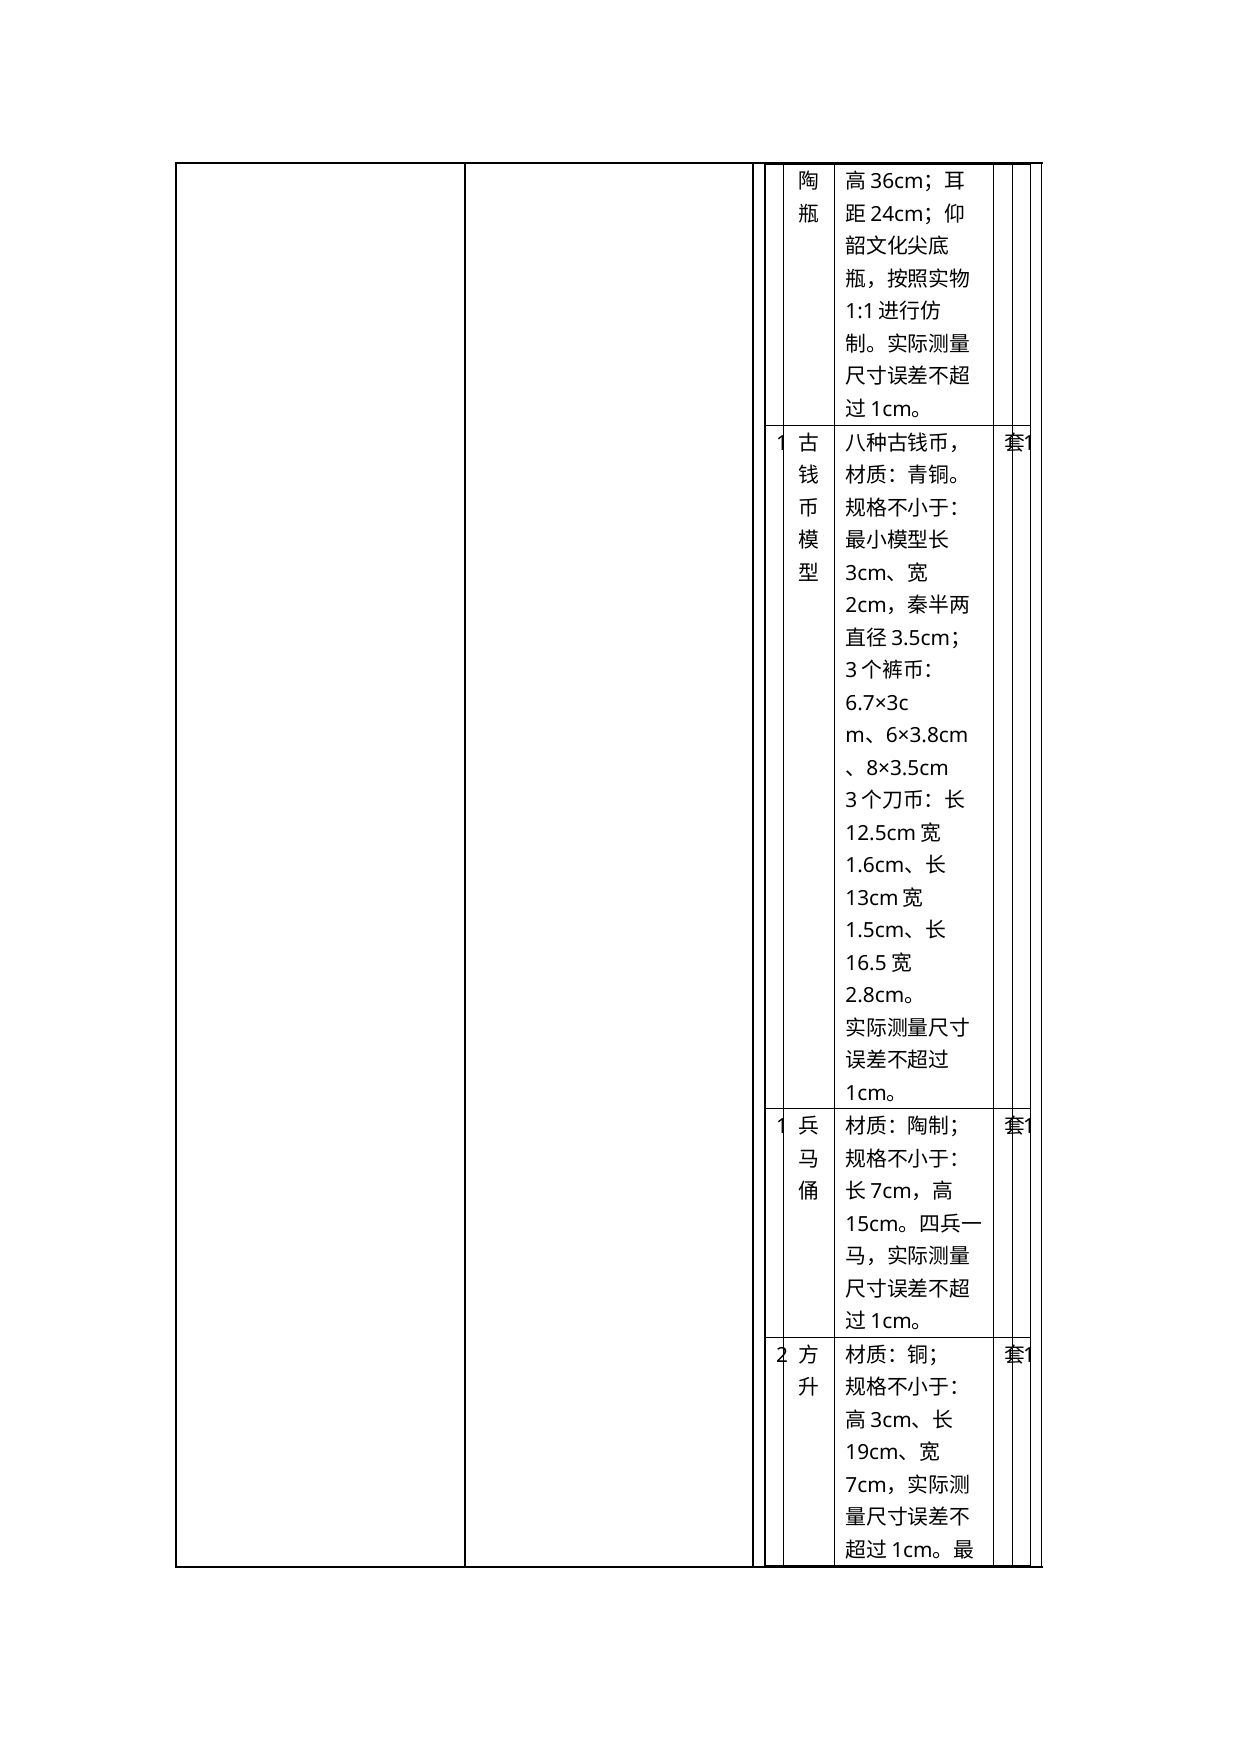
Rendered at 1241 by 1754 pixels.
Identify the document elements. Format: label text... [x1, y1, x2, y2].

table_cell [994, 426, 1012, 1108]
table_cell [766, 1109, 783, 1337]
table_cell [835, 165, 993, 425]
table_cell [1013, 1109, 1030, 1337]
table_cell [835, 1109, 993, 1337]
table_cell [766, 165, 783, 425]
table_cell [784, 1338, 834, 1565]
table_cell [1013, 426, 1030, 1108]
table_cell [784, 1109, 834, 1337]
table_cell [466, 164, 752, 1566]
table_cell [754, 164, 764, 1566]
table_cell [766, 426, 783, 1108]
table_cell [835, 426, 993, 1108]
table_cell [1013, 1338, 1030, 1565]
table_cell [784, 165, 834, 425]
table_cell 1 [177, 164, 464, 1566]
table_cell [784, 426, 834, 1108]
table_cell [835, 1338, 993, 1565]
table_cell [994, 165, 1012, 425]
table_cell [1013, 165, 1030, 425]
table_cell [994, 1109, 1012, 1337]
table_cell [994, 1338, 1012, 1565]
table_cell [1031, 164, 1041, 1566]
table_cell [766, 1338, 783, 1565]
